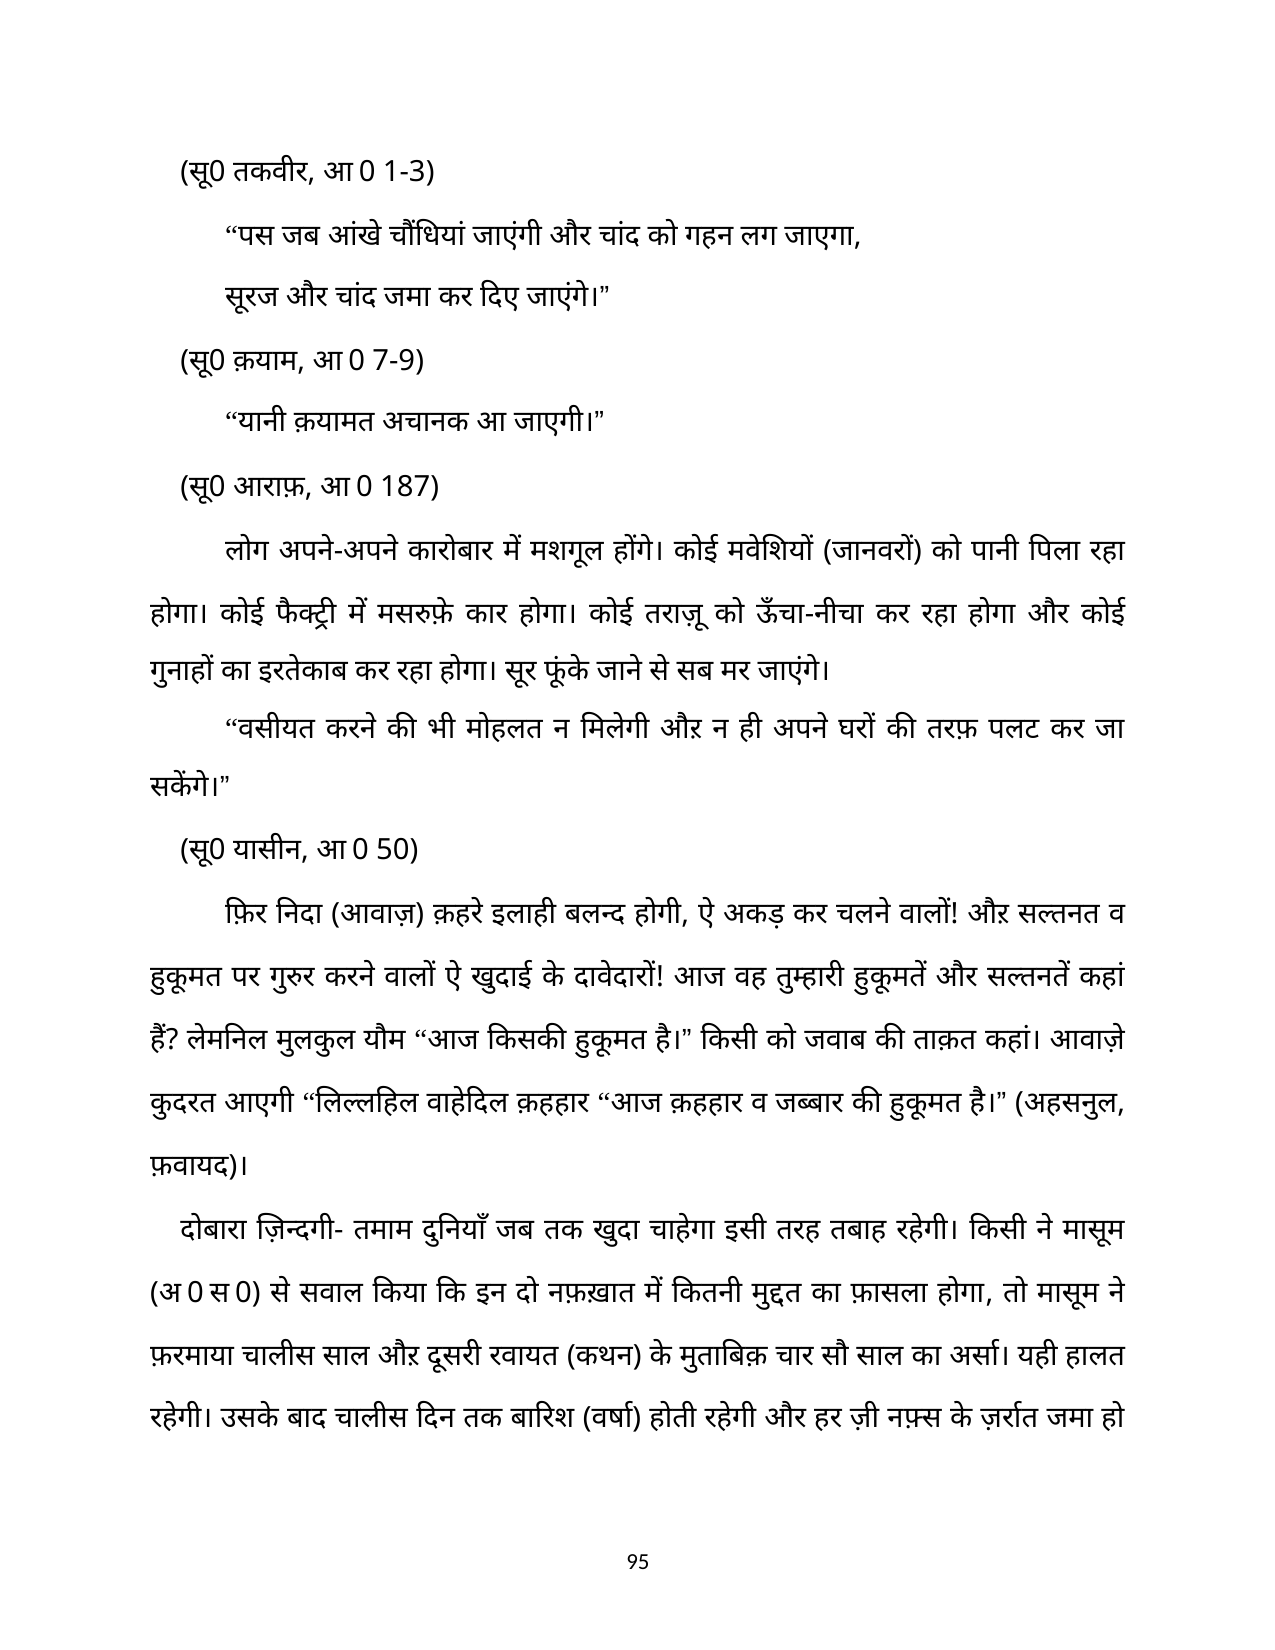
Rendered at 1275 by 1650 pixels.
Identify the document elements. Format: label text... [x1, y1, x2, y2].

text “पस जब आंखे चौंधियां जाएंगी और चांद को गहन लग जाएगा, [150, 214, 1125, 257]
text (सू0 यासीन, आ0 50) [150, 828, 1125, 871]
text सूरज और चांद जमा कर दिए जाएंगे।” [150, 279, 1125, 318]
text (सू0 तकवीर, आ0 1-3) [150, 150, 1125, 193]
text “यानी क़यामत अचानक आ जाएगी।” [150, 404, 1125, 443]
text लोग अपने-अपने कारोबार में मशगूल होंगे। कोई मवेशियों (जानवरों) को पानी पिला रहा होगा। कोई फैक्ट्री में मसरुफ़े कार होगा। कोई तराज़ू को ऊँचा-नीचा कर रहा होगा और कोई गुनाहों का इरतेकाब कर रहा होगा। सूर फूंके जाने से सब मर जाएंगे। [150, 529, 1125, 692]
text (सू0 क़याम, आ0 7-9) [150, 340, 1125, 383]
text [150, 1208, 1125, 1440]
text फ़िर निदा (आवाज़) क़हरे इलाही बलन्द होगी, ऐ अकड़ कर चलने वालों! औऱ सल्तनत व हुकूमत पर गुरुर करने वालों ऐ खुदाई के दावेदारों! आज वह तुम्हारी हुकूमतें और सल्तनतें कहां हैं? लेमनिल मुलकुल यौम “आज किसकी हुकूमत है।” किसी को जवाब की ताक़त कहां। आवाज़े कुदरत आएगी “लिल्लहिल वाहेदिल क़हहार “आज क़हहार व जब्बार की हुकूमत है।” (अहसनुल, फ़वायद)। [150, 893, 1125, 1187]
text “वसीयत करने की भी मोहलत न मिलेगी औऱ न ही अपने घरों की तरफ़ पलट कर जा सकेंगे।” [150, 711, 1125, 808]
text (सू0 आराफ़, आ0 187) [150, 465, 1125, 508]
